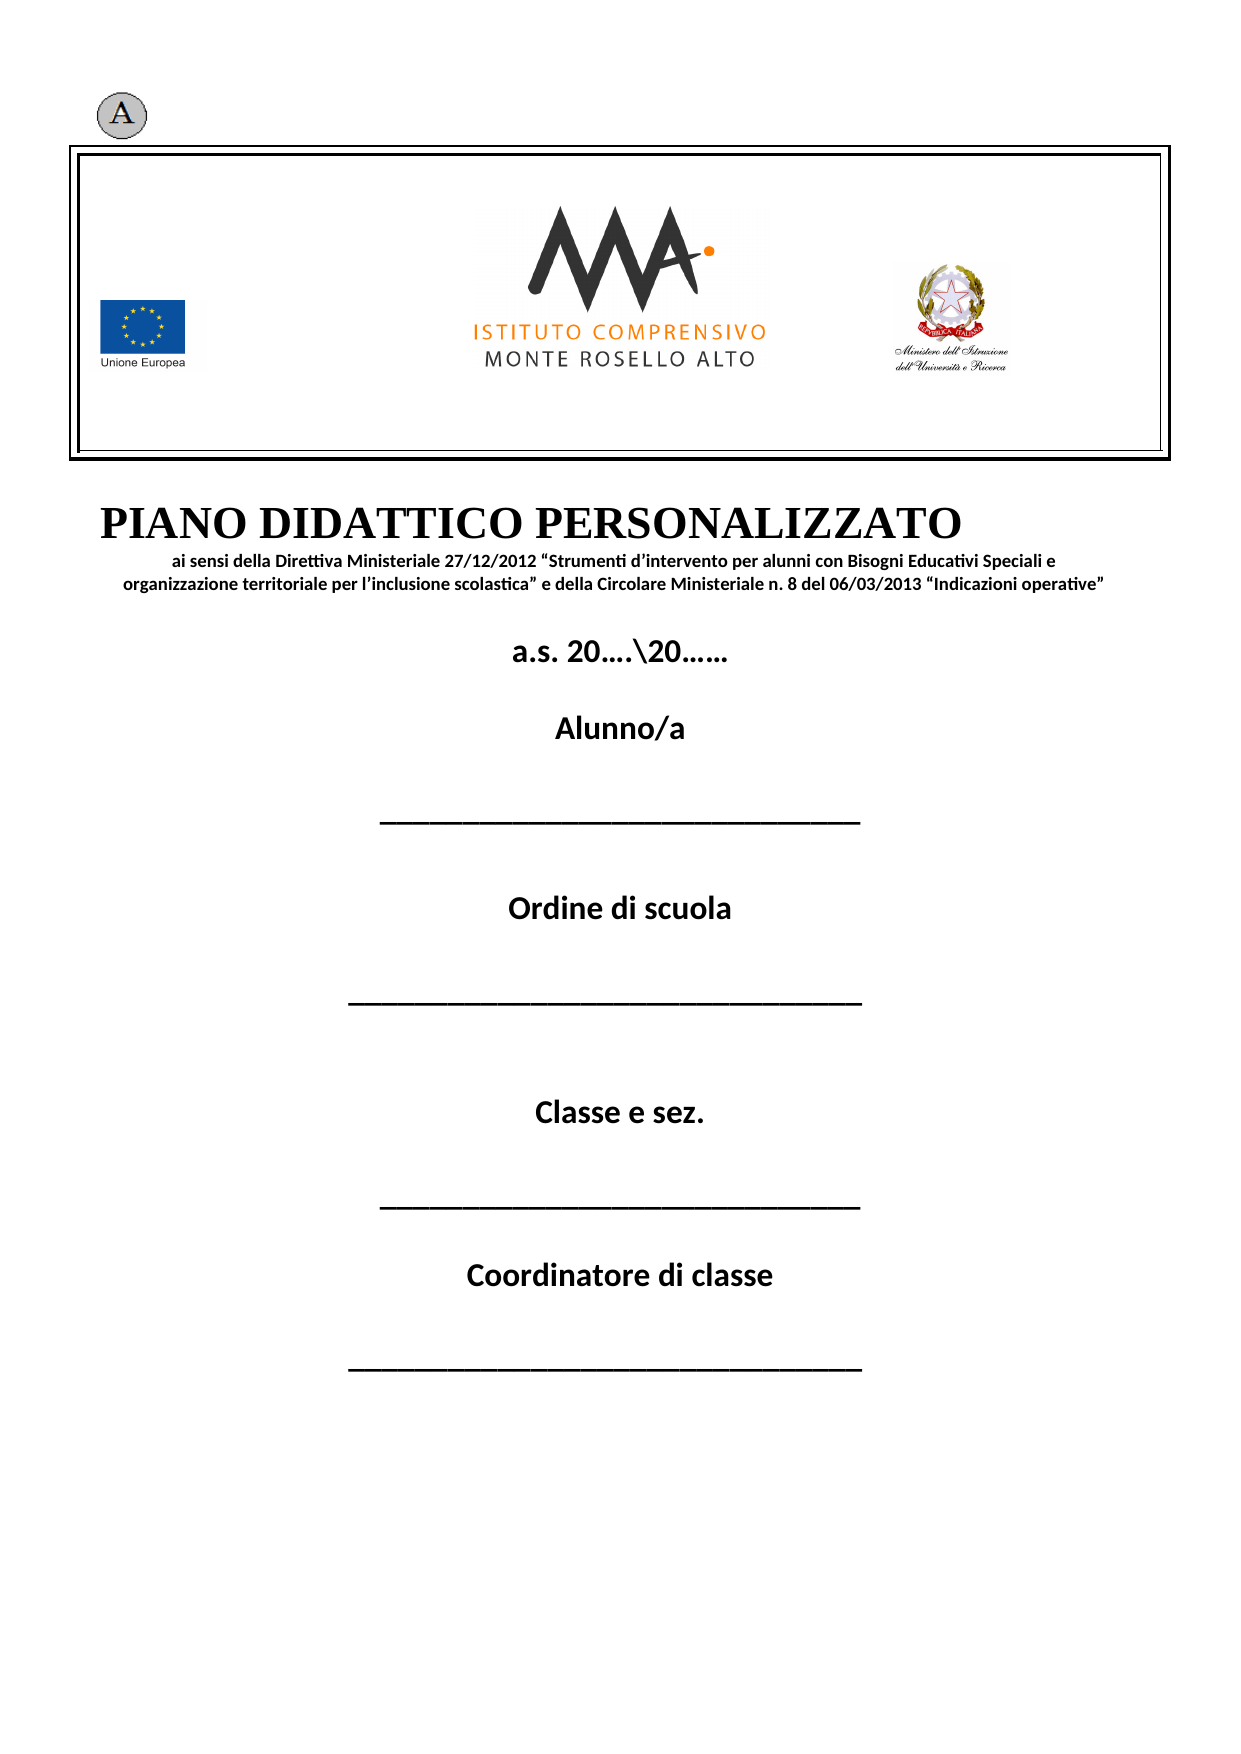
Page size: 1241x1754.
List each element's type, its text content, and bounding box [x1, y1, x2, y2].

text _______________________________ [89, 969, 1122, 1009]
text _____________________________ [89, 1172, 1152, 1213]
text a.s. 20….\20…… [89, 630, 1152, 671]
text Ordine di scuola [89, 887, 1152, 928]
text _____________________________ [89, 788, 1152, 829]
table_header PIANO DIDATTICO PERSONALIZZATO [89, 496, 1152, 549]
table_cell ai sensi della Direttiva Ministeriale 27/12/2012 “Strumenti d’intervento per alunni con Bisogni Educativi Speciali e organizzazione territoriale per l’inclusione scolastica” e della Circolare Ministeriale n. 8 del 06/03/2013 “Indicazioni operative” [89, 549, 1152, 595]
text Coordinatore di classe [89, 1254, 1152, 1295]
text Alunno/a [89, 707, 1152, 747]
text _______________________________ [89, 1335, 1122, 1376]
text Classe e sez. [89, 1091, 1152, 1132]
picture [88, 88, 155, 145]
